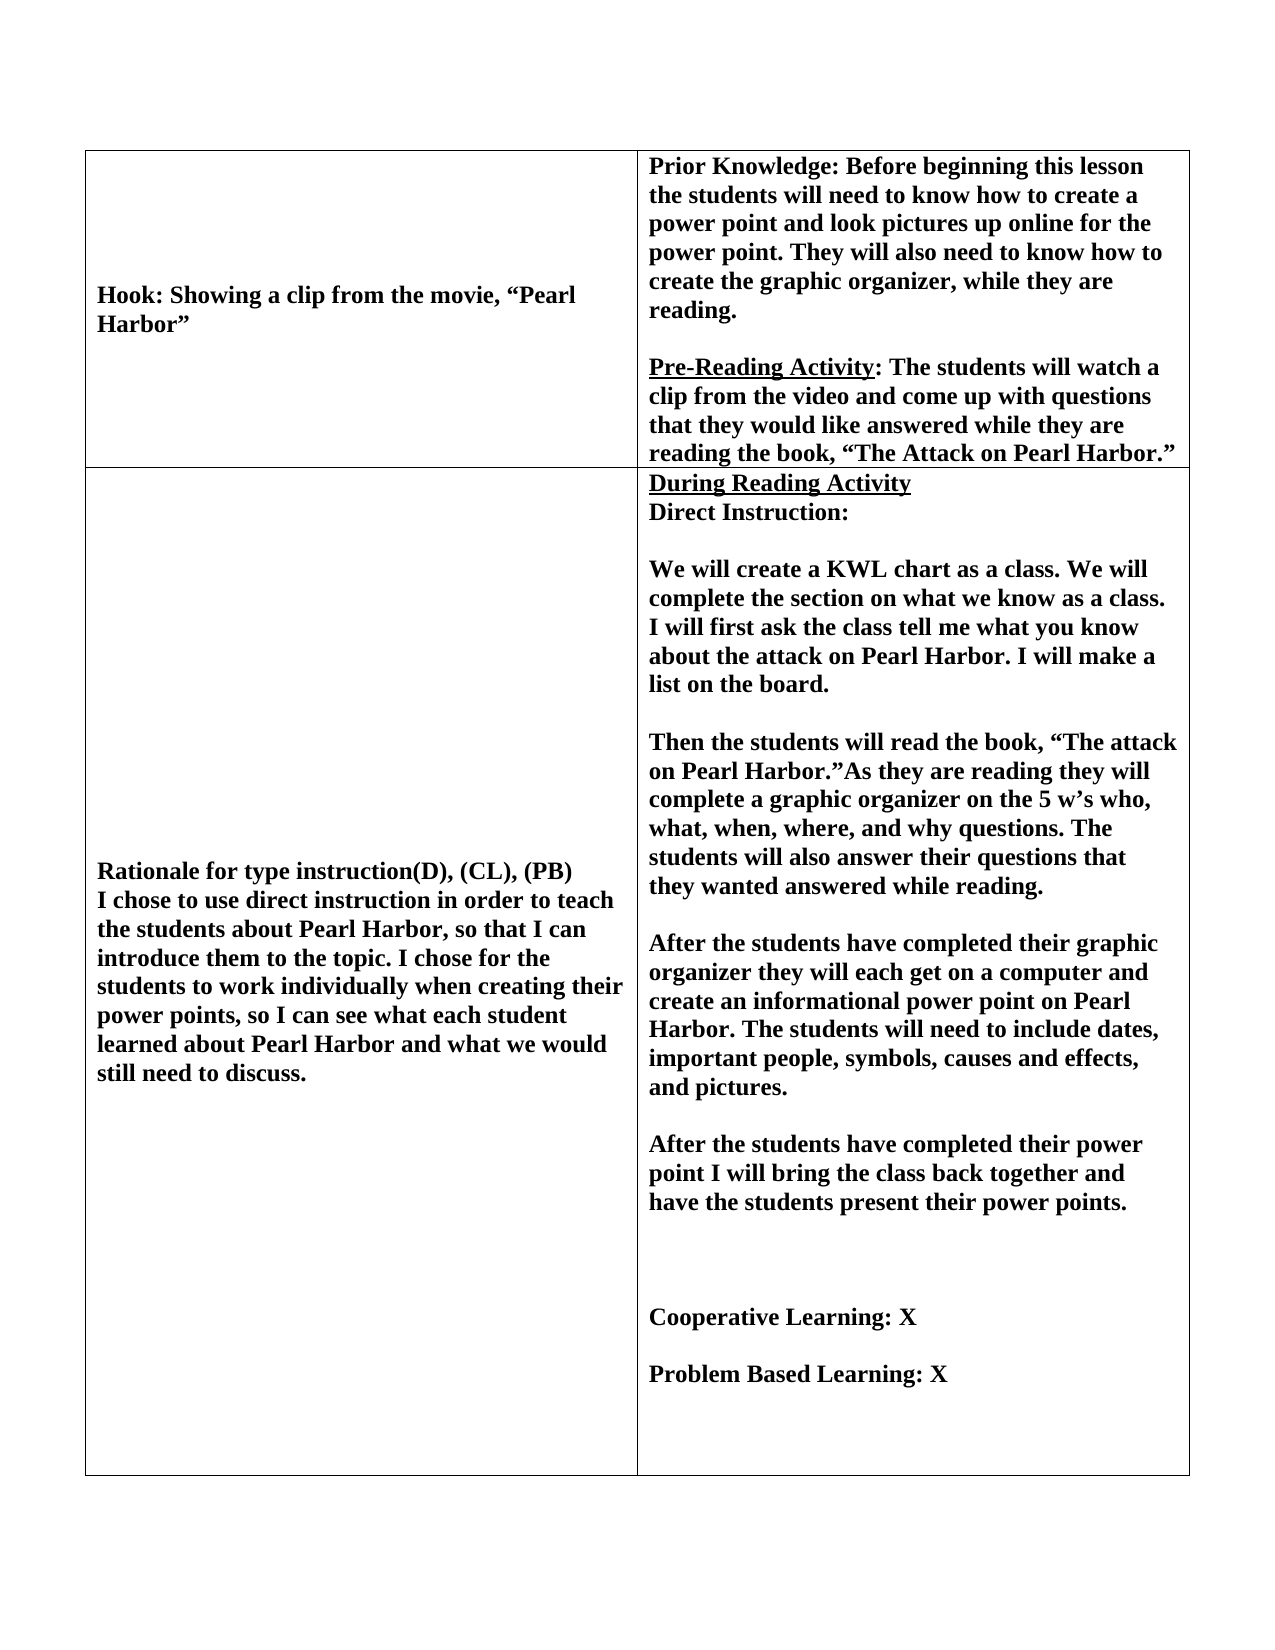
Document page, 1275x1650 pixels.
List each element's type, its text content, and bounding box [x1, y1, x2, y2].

table_cell During Reading Activity Direct Instruction: We will create a KWL chart as a class. We will complete the section on what we know as a class. I will first ask the class tell me what you know about the attack on Pearl Harbor. I will make a list on the board. Then the students will read the book, “The attack on Pearl Harbor.”As they are reading they will complete a graphic organizer on the 5 w’s who, what, when, where, and why questions. The students will also answer their questions that they wanted answered while reading. After the students have completed their graphic organizer they will each get on a computer and create an informational power point on Pearl Harbor. The students will need to include dates, important people, symbols, causes and effects, and pictures. After the students have completed their power point I will bring the class back together and have the students present their power points. Cooperative Learning: X Problem Based Learning: X [638, 468, 1189, 1474]
table_cell Prior Knowledge: Before beginning this lesson the students will need to know how to create a power point and look pictures up online for the power point. They will also need to know how to create the graphic organizer, while they are reading. Pre-Reading Activity: The students will watch a clip from the video and come up with questions that they would like answered while they are reading the book, “The Attack on Pearl Harbor.” [638, 151, 1189, 467]
table_cell Hook: Showing a clip from the movie, “Pearl Harbor” [86, 151, 637, 467]
table_cell Rationale for type instruction(D), (CL), (PB) I chose to use direct instruction in order to teach the students about Pearl Harbor, so that I can introduce them to the topic. I chose for the students to work individually when creating their power points, so I can see what each student learned about Pearl Harbor and what we would still need to discuss. [86, 468, 637, 1474]
